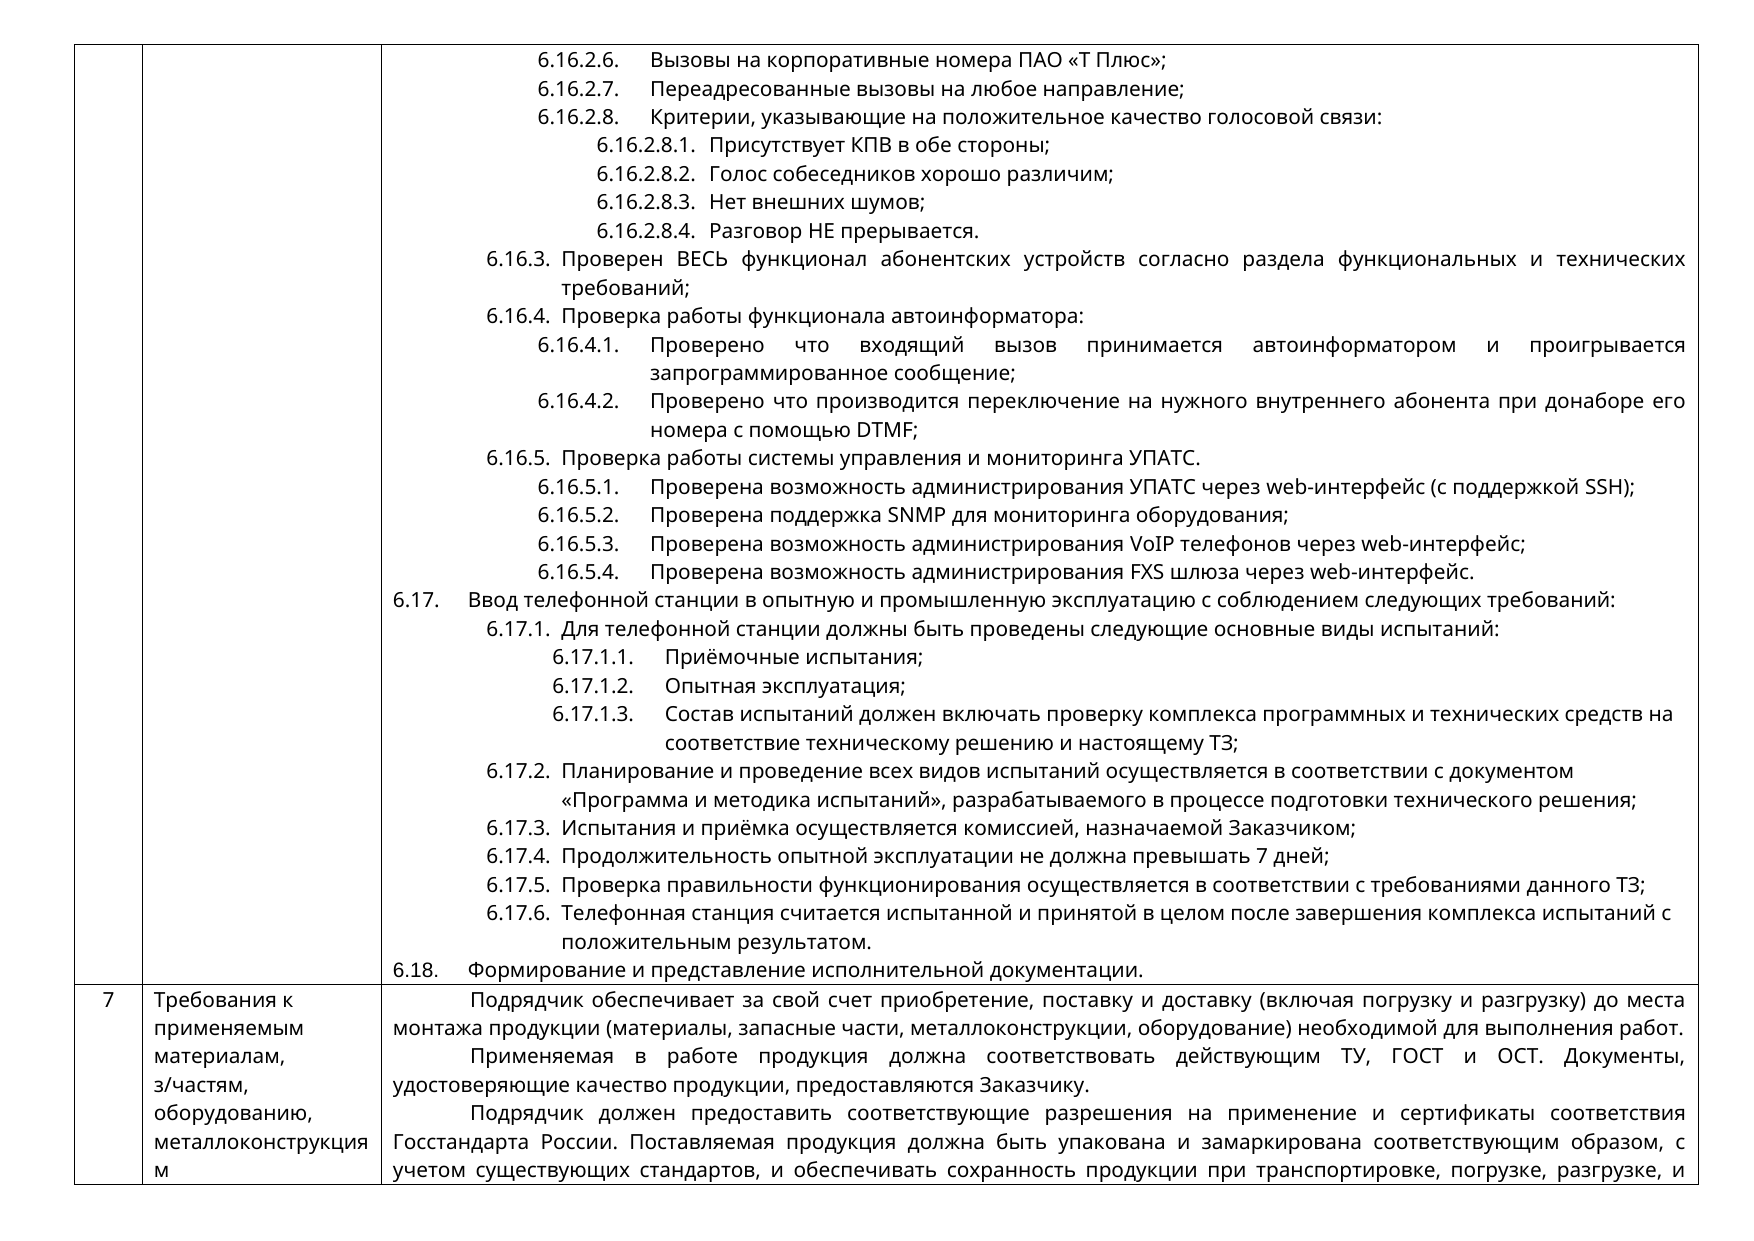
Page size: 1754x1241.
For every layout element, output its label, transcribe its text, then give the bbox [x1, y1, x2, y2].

table_cell 6 [75, 45, 142, 984]
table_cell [382, 45, 1698, 984]
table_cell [382, 985, 1698, 1184]
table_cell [143, 985, 381, 1184]
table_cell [143, 45, 381, 984]
table_cell 7 [75, 985, 142, 1184]
